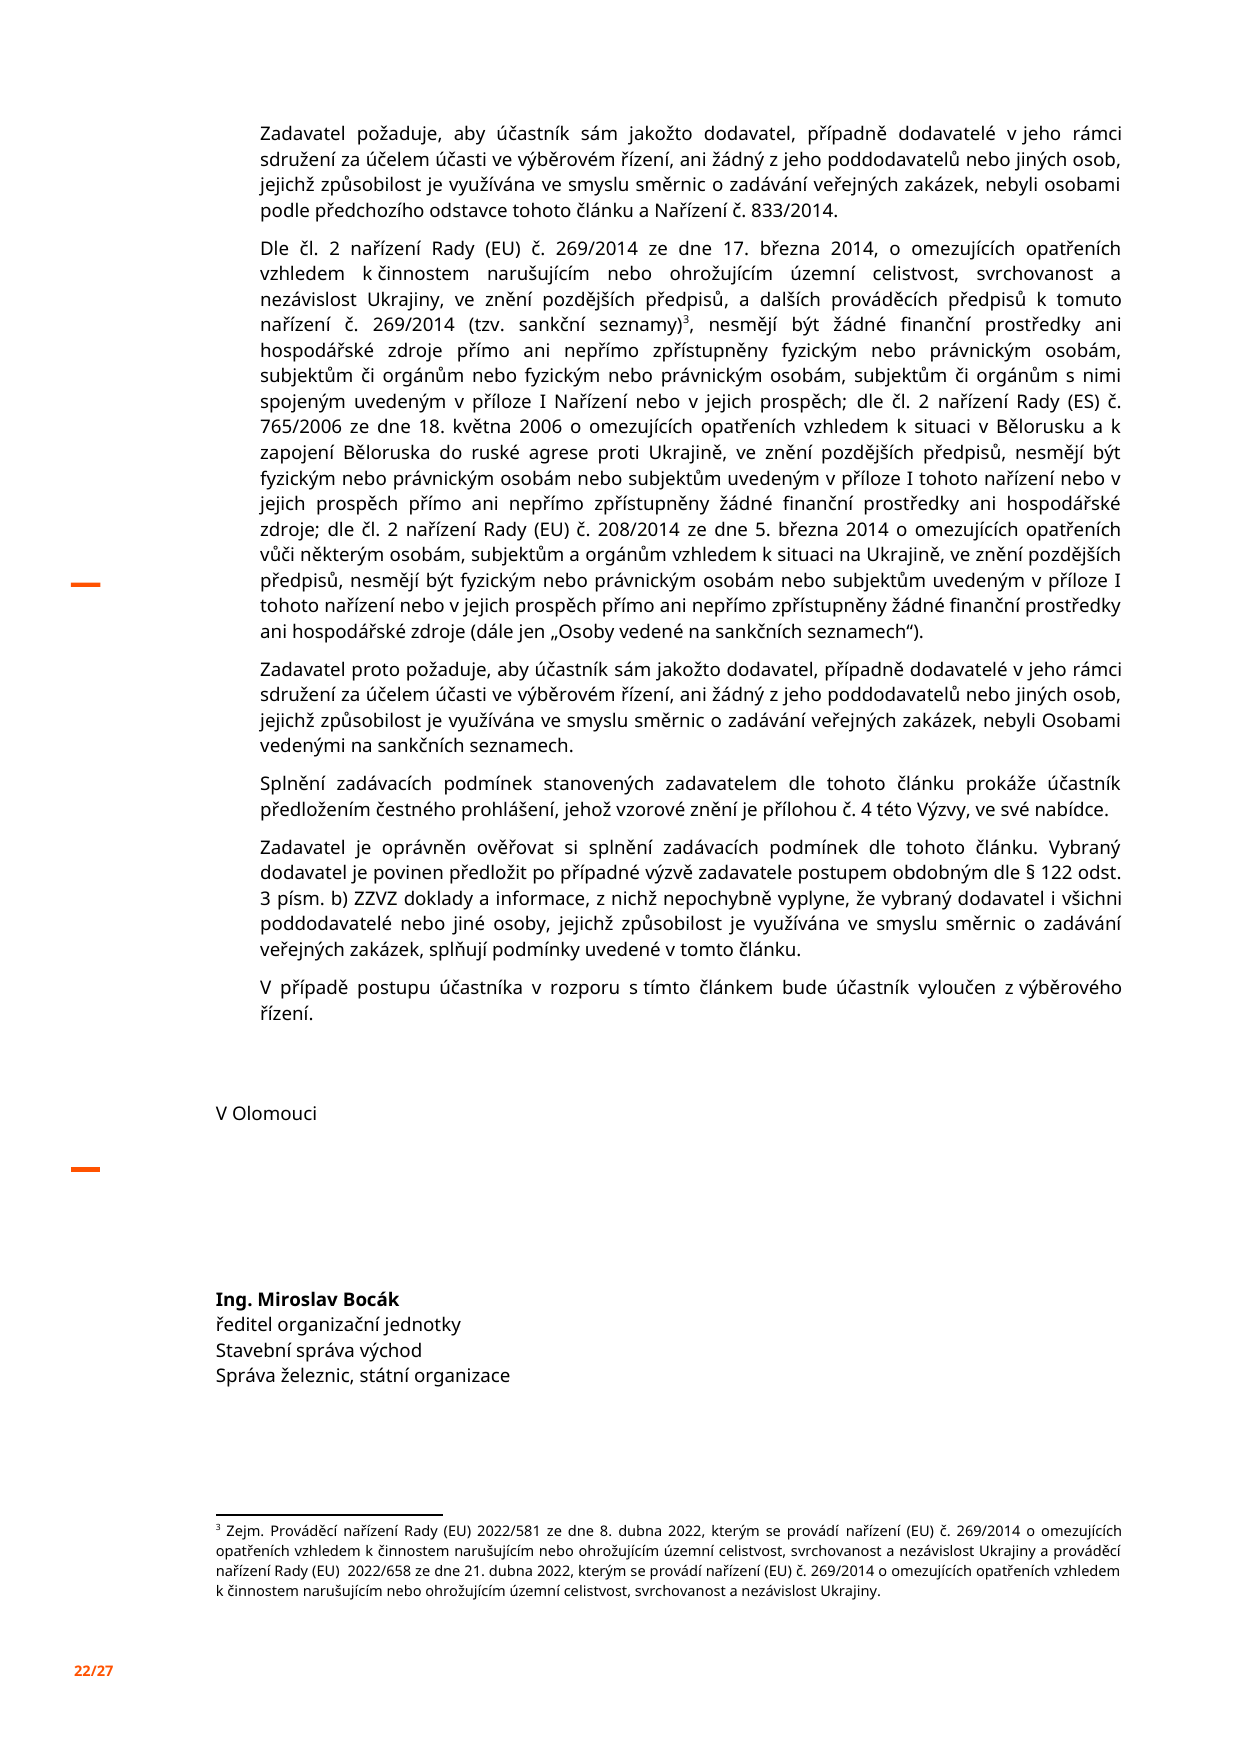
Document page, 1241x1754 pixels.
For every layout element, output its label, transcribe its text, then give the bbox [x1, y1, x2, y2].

text ředitel organizační jednotky [216, 1312, 1122, 1337]
text V Olomouci [216, 1092, 1122, 1125]
text Dle čl. 2 nařízení Rady (EU) č. 269/2014 ze dne 17. března 2014, o omezujících opatřeních vzhledem k činnostem narušujícím nebo ohrožujícím územní celistvost, svrchovanost a nezávislost Ukrajiny, ve znění pozdějších předpisů, a dalších prováděcích předpisů k tomuto nařízení č. 269/2014 (tzv. sankční seznamy), nesmějí být žádné finanční prostředky ani hospodářské zdroje přímo ani nepřímo zpřístupněny fyzickým nebo právnickým osobám, subjektům či orgánům nebo fyzickým nebo právnickým osobám, subjektům či orgánům s nimi spojeným uvedeným v příloze I Nařízení nebo v jejich prospěch; dle čl. 2 nařízení Rady (ES) č. 765/2006 ze dne 18. května 2006 o omezujících opatřeních vzhledem k situaci v Bělorusku a k zapojení Běloruska do ruské agrese proti Ukrajině, ve znění pozdějších předpisů, nesmějí být fyzickým nebo právnickým osobám nebo subjektům uvedeným v příloze I tohoto nařízení nebo v jejich prospěch přímo ani nepřímo zpřístupněny žádné finanční prostředky ani hospodářské zdroje; dle čl. 2 nařízení Rady (EU) č. 208/2014 ze dne 5. března 2014 o omezujících opatřeních vůči některým osobám, subjektům a orgánům vzhledem k situaci na Ukrajině, ve znění pozdějších předpisů, nesmějí být fyzickým nebo právnickým osobám nebo subjektům uvedeným v příloze I tohoto nařízení nebo v jejich prospěch přímo ani nepřímo zpřístupněny žádné finanční prostředky ani hospodářské zdroje (dále jen „Osoby vedené na sankčních seznamech“). [260, 235, 1122, 414]
text Zadavatel proto požaduje, aby účastník sám jakožto dodavatel, případně dodavatelé v jeho rámci sdružení za účelem účasti ve výběrovém řízení, ani žádný z jeho poddodavatelů nebo jiných osob, jejichž způsobilost je využívána ve smyslu směrnic o zadávání veřejných zakázek, nebyli Osobami vedenými na sankčních seznamech. [260, 656, 1122, 758]
text Stavební správa východ [216, 1337, 1122, 1363]
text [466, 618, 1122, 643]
text Správa železnic, státní organizace [216, 1363, 1122, 1388]
text Zadavatel požaduje, aby účastník sám jakožto dodavatel, případně dodavatelé v jeho rámci sdružení za účelem účasti ve výběrovém řízení, ani žádný z jeho poddodavatelů nebo jiných osob, jejichž způsobilost je využívána ve smyslu směrnic o zadávání veřejných zakázek, nebyli osobami podle předchozího odstavce tohoto článku a Nařízení č. 833/2014. [260, 121, 1122, 223]
text V případě postupu účastníka v rozporu s tímto článkem bude účastník vyloučen z výběrového řízení. [260, 974, 1122, 1025]
text Ing. Miroslav Bocák [216, 1286, 1122, 1312]
text Splnění zadávacích podmínek stanovených zadavatelem dle tohoto článku prokáže účastník předložením čestného prohlášení, jehož vzorové znění je přílohou č. 4 této Výzvy, ve své nabídce. [260, 771, 1122, 822]
text Zadavatel je oprávněn ověřovat si splnění zadávacích podmínek dle tohoto článku. Vybraný dodavatel je povinen předložit po případné výzvě zadavatele postupem obdobným dle § 122 odst. 3 písm. b) ZZVZ doklady a informace, z nichž nepochybně vyplyne, že vybraný dodavatel i všichni poddodavatelé nebo jiné osoby, jejichž způsobilost je využívána ve smyslu směrnic o zadávání veřejných zakázek, splňují podmínky uvedené v tomto článku. [260, 834, 1122, 962]
